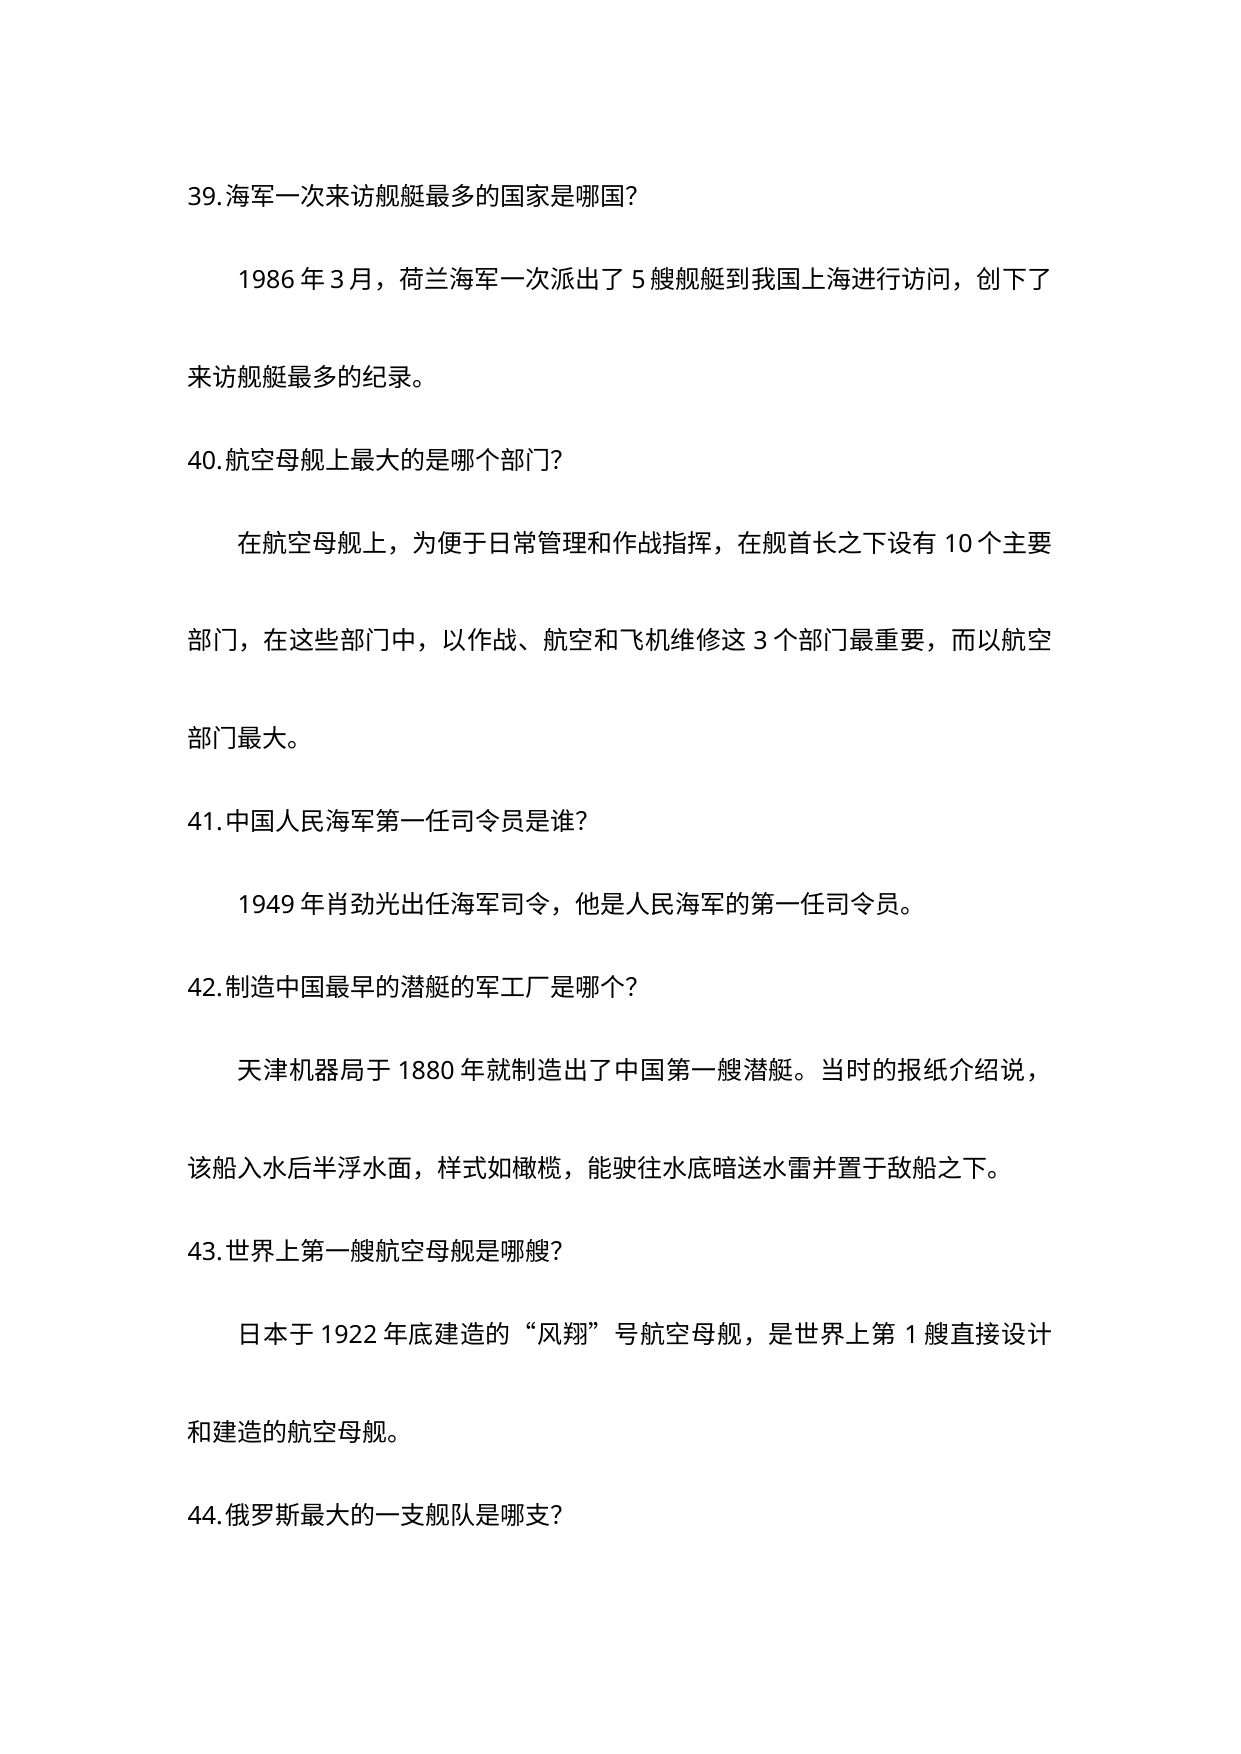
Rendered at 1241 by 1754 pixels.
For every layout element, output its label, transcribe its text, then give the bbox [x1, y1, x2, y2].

list 制造中国最早的潜艇的军工厂是哪个？ [187, 953, 1053, 1018]
list 海军一次来访舰艇最多的国家是哪国？ [187, 162, 1053, 227]
text 1949年肖劲光出任海军司令，他是人民海军的第一任司令员。 [187, 870, 1053, 935]
text 天津机器局于1880年就制造出了中国第一艘潜艇。当时的报纸介绍说，该船入水后半浮水面，样式如橄榄，能驶往水底暗送水雷并置于敌船之下。 [187, 1036, 1053, 1199]
list 世界上第一艘航空母舰是哪艘？ [187, 1217, 1053, 1282]
text 1986年3月，荷兰海军一次派出了5艘舰艇到我国上海进行访问，创下了来访舰艇最多的纪录。 [187, 245, 1053, 408]
text 在航空母舰上，为便于日常管理和作战指挥，在舰首长之下设有10个主要部门，在这些部门中，以作战、航空和飞机维修这3个部门最重要，而以航空部门最大。 [187, 509, 1053, 769]
list 俄罗斯最大的一支舰队是哪支？ [187, 1481, 1053, 1546]
list 航空母舰上最大的是哪个部门？ [187, 426, 1053, 491]
text 日本于1922年底建造的“风翔”号航空母舰，是世界上第1艘直接设计和建造的航空母舰。 [187, 1300, 1053, 1463]
list 中国人民海军第一任司令员是谁？ [187, 787, 1053, 852]
